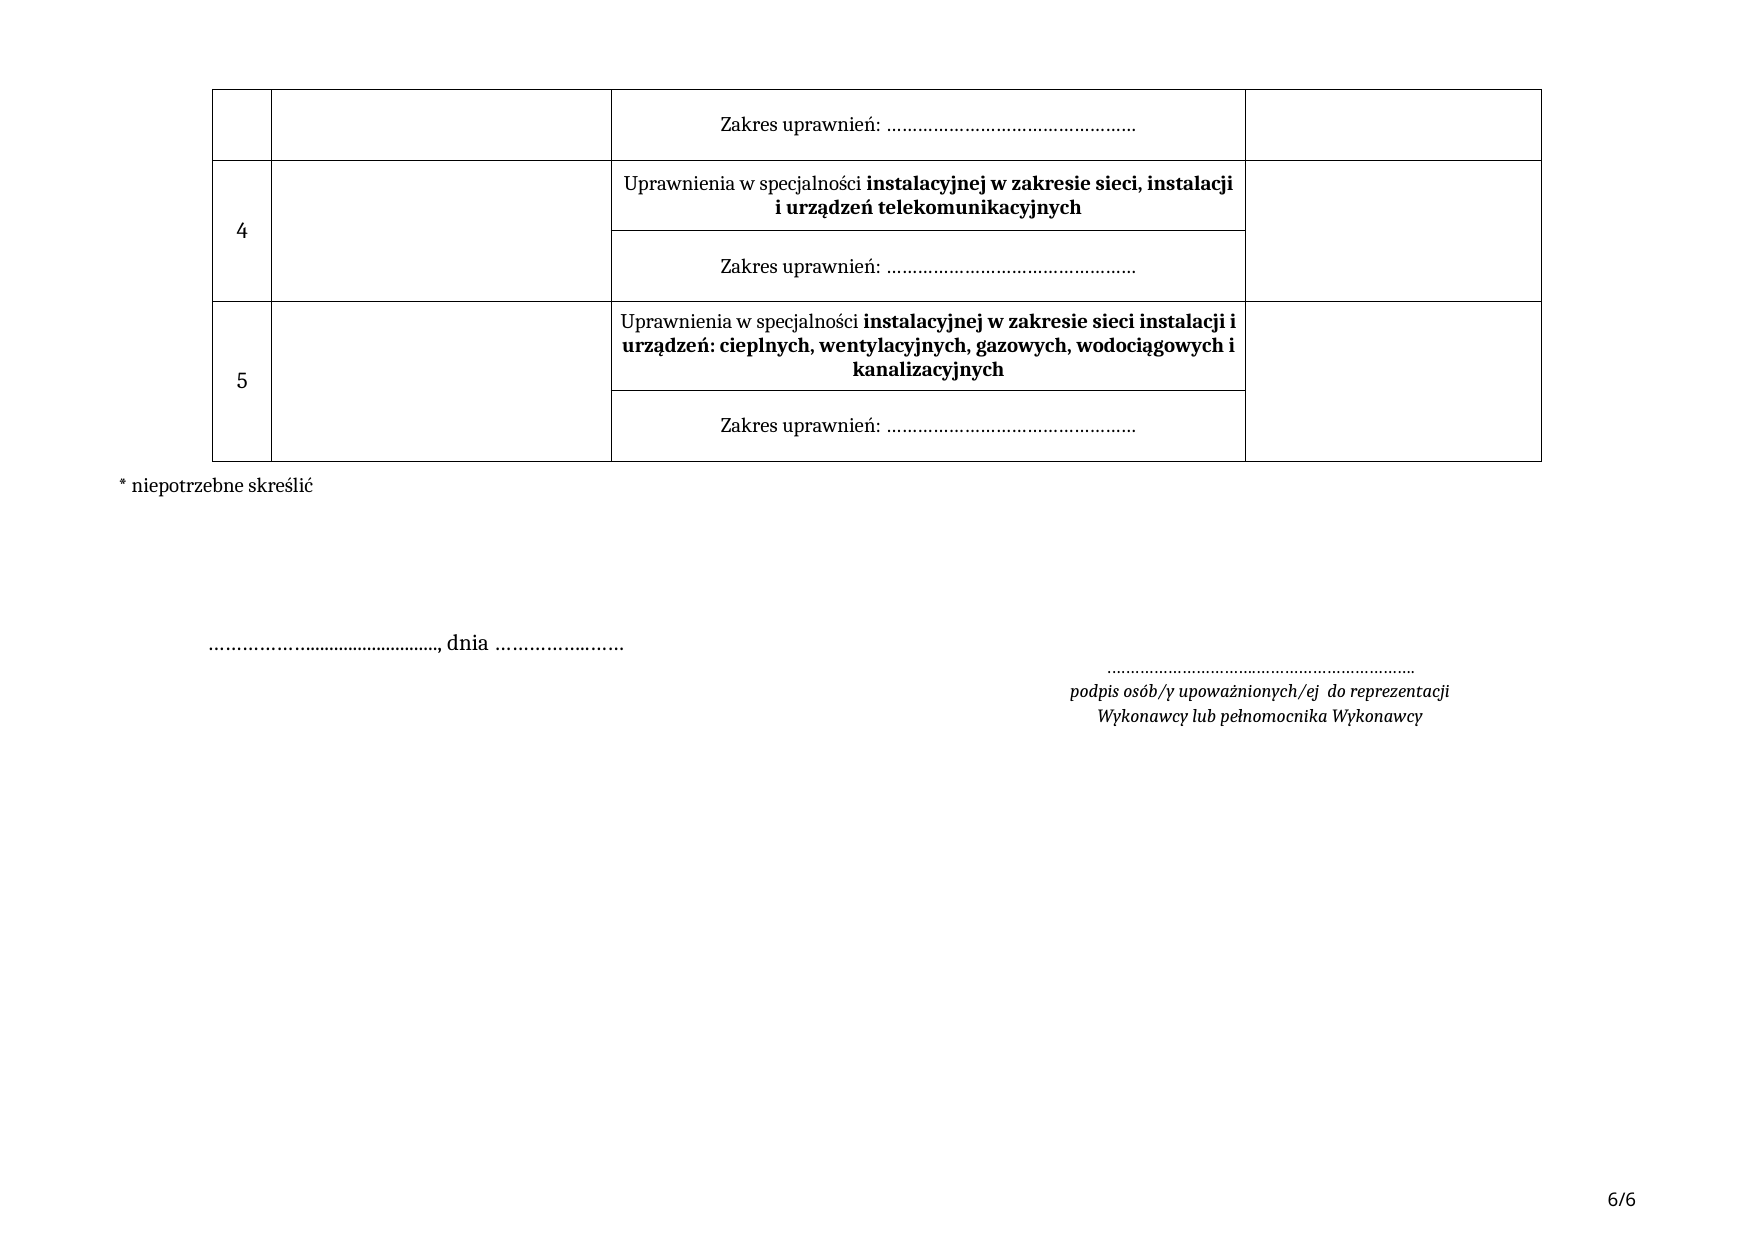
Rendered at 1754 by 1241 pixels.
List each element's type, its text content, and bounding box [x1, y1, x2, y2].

table_cell 4 [213, 161, 271, 301]
table_cell Zakres uprawnień: ………………………………………… [612, 391, 1245, 461]
text .………………………….……………………………. [886, 656, 1636, 678]
table_header [1246, 90, 1541, 159]
table_cell [1246, 161, 1541, 301]
text ………………..........................., dnia ……………..…… [207, 630, 1636, 656]
table_cell Uprawnienia w specjalności instalacyjnej w zakresie sieci, instalacji i urządzeń telekomunikacyjnych [612, 161, 1245, 230]
table_cell Zakres uprawnień: ………………………………………… [612, 231, 1245, 301]
text podpis osób/y upoważnionych/ej do reprezentacji [886, 681, 1636, 702]
text Wykonawcy lub pełnomocnika Wykonawcy [886, 706, 1636, 727]
table_cell Zakres uprawnień: ………………………………………… [612, 90, 1245, 159]
table_cell 5 [213, 302, 271, 461]
table_cell Uprawnienia w specjalności instalacyjnej w zakresie sieci instalacji i urządzeń: cieplnych, wentylacyjnych, gazowych, wodociągowych i kanalizacyjnych [612, 302, 1245, 390]
text * niepotrzebne skreślić [118, 474, 1636, 498]
table_cell [1246, 302, 1541, 461]
table_header [272, 90, 611, 159]
table_cell [272, 302, 611, 461]
table_header 3 [213, 90, 271, 159]
table_cell [272, 161, 611, 301]
